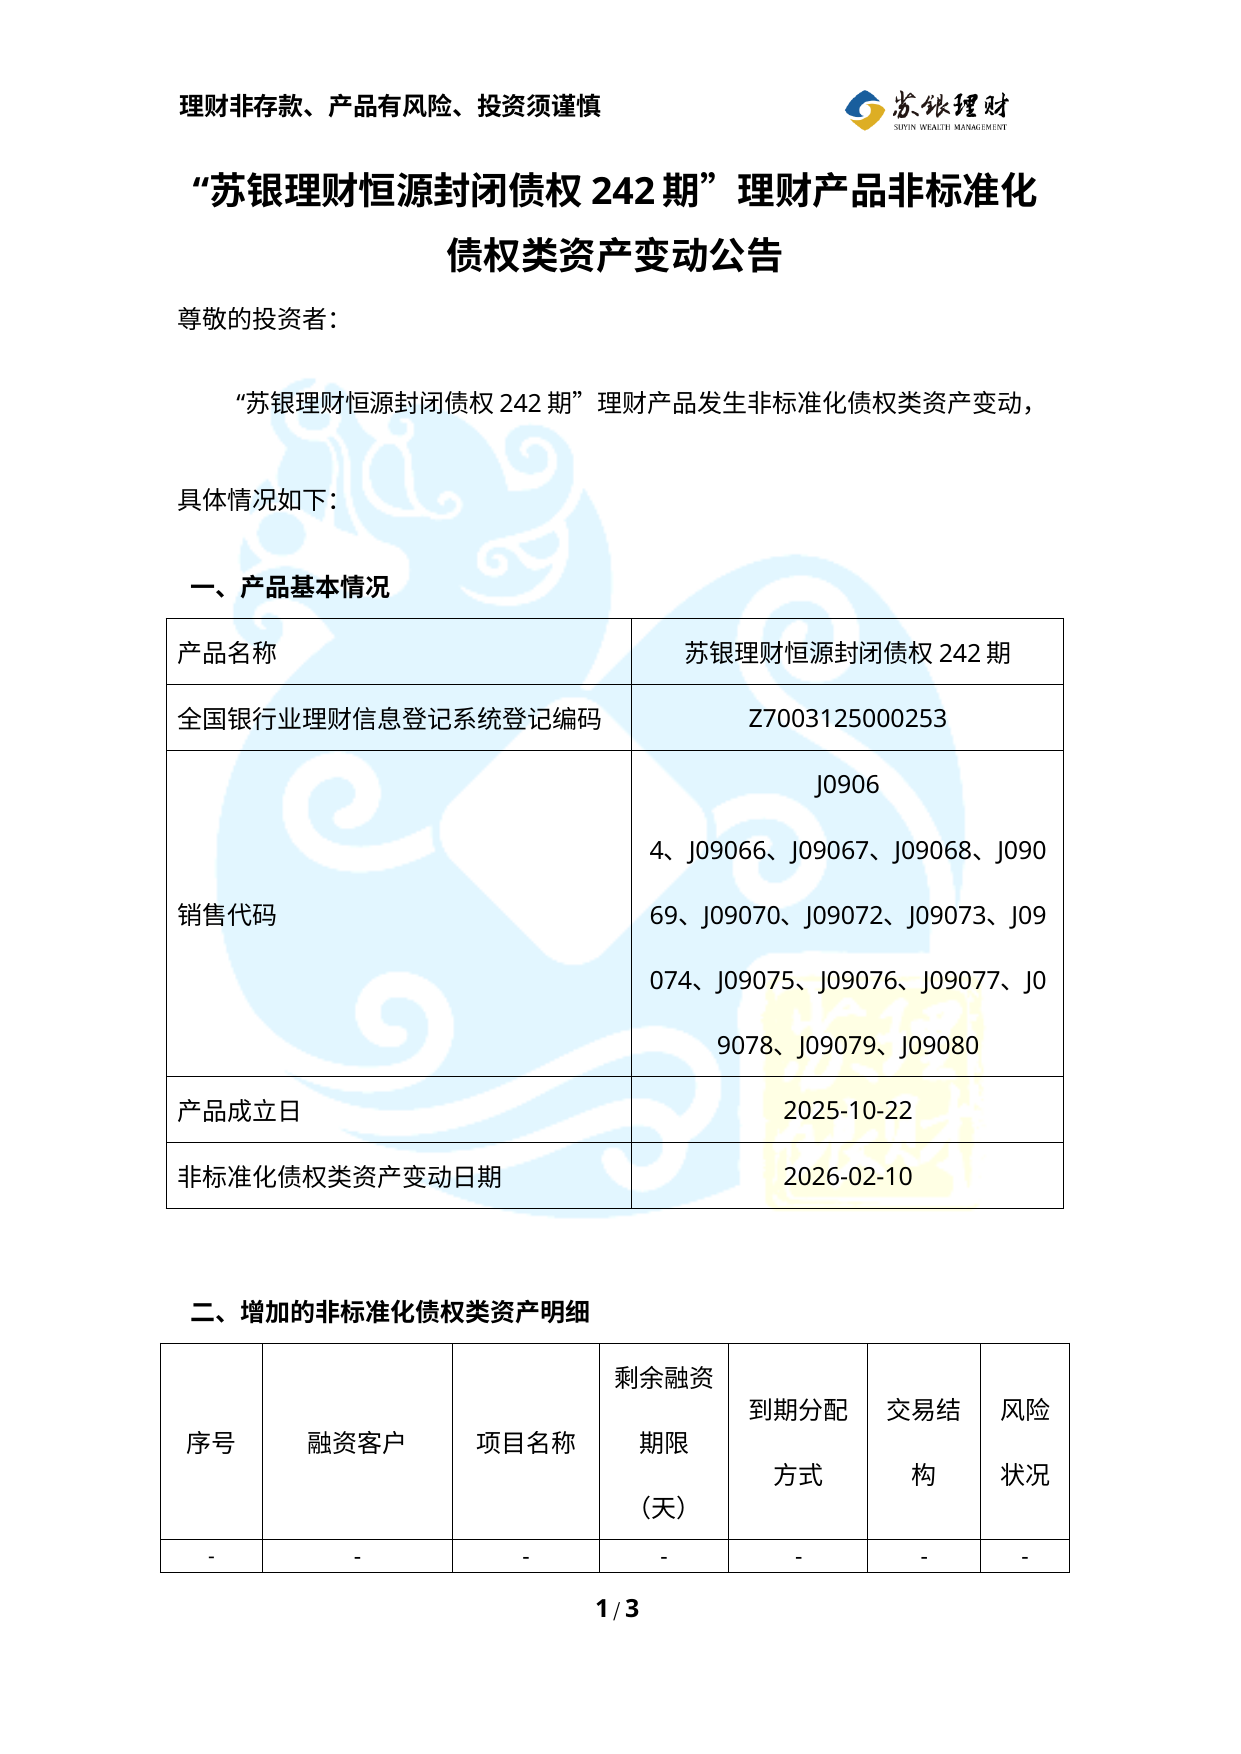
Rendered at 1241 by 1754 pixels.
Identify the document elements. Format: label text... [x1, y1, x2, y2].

picture [820, 72, 1039, 143]
table_cell 产品成立日 [167, 1077, 631, 1142]
table_cell 2026-02-10 [632, 1143, 1063, 1208]
table_cell 销售代码 [167, 751, 631, 1076]
table_cell - [868, 1540, 980, 1572]
text “苏银理财恒源封闭债权242期”理财产品发生非标准化债权类资产变动，具体情况如下： [177, 369, 1053, 531]
table_header 交易结构 [868, 1344, 980, 1539]
table_cell 非标准化债权类资产变动日期 [167, 1143, 631, 1208]
text “苏银理财恒源封闭债权242期”理财产品非标准化债权类资产变动公告 [177, 156, 1053, 286]
table_cell 2025-10-22 [632, 1077, 1063, 1142]
subtitle 一、产品基本情况 [190, 553, 1053, 618]
table_header 序号 [161, 1344, 262, 1539]
table_header 到期分配方式 [729, 1344, 867, 1539]
table_cell J09064、J09066、J09067、J09068、J09069、J09070、J09072、J09073、J09074、J09075、J09076、J09077、J09078、J09079、J09080 [632, 751, 1063, 1076]
table_cell - [729, 1540, 867, 1572]
table_cell - [453, 1540, 599, 1572]
table_header 融资客户 [263, 1344, 452, 1539]
table_header 苏银理财恒源封闭债权242期 [632, 619, 1063, 684]
table_header 项目名称 [453, 1344, 599, 1539]
table_header 风险状况 [981, 1344, 1069, 1539]
table_cell - [263, 1540, 452, 1572]
table_cell 全国银行业理财信息登记系统登记编码 [167, 685, 631, 750]
table_cell Z7003125000253 [632, 685, 1063, 750]
text 尊敬的投资者： [177, 286, 1053, 351]
table_header 剩余融资期限（天） [600, 1344, 728, 1539]
table_header 产品名称 [167, 619, 631, 684]
subtitle 二、增加的非标准化债权类资产明细 [190, 1278, 1053, 1343]
table_cell - [600, 1540, 728, 1572]
table_cell - [981, 1540, 1069, 1572]
table_cell - [161, 1540, 262, 1572]
